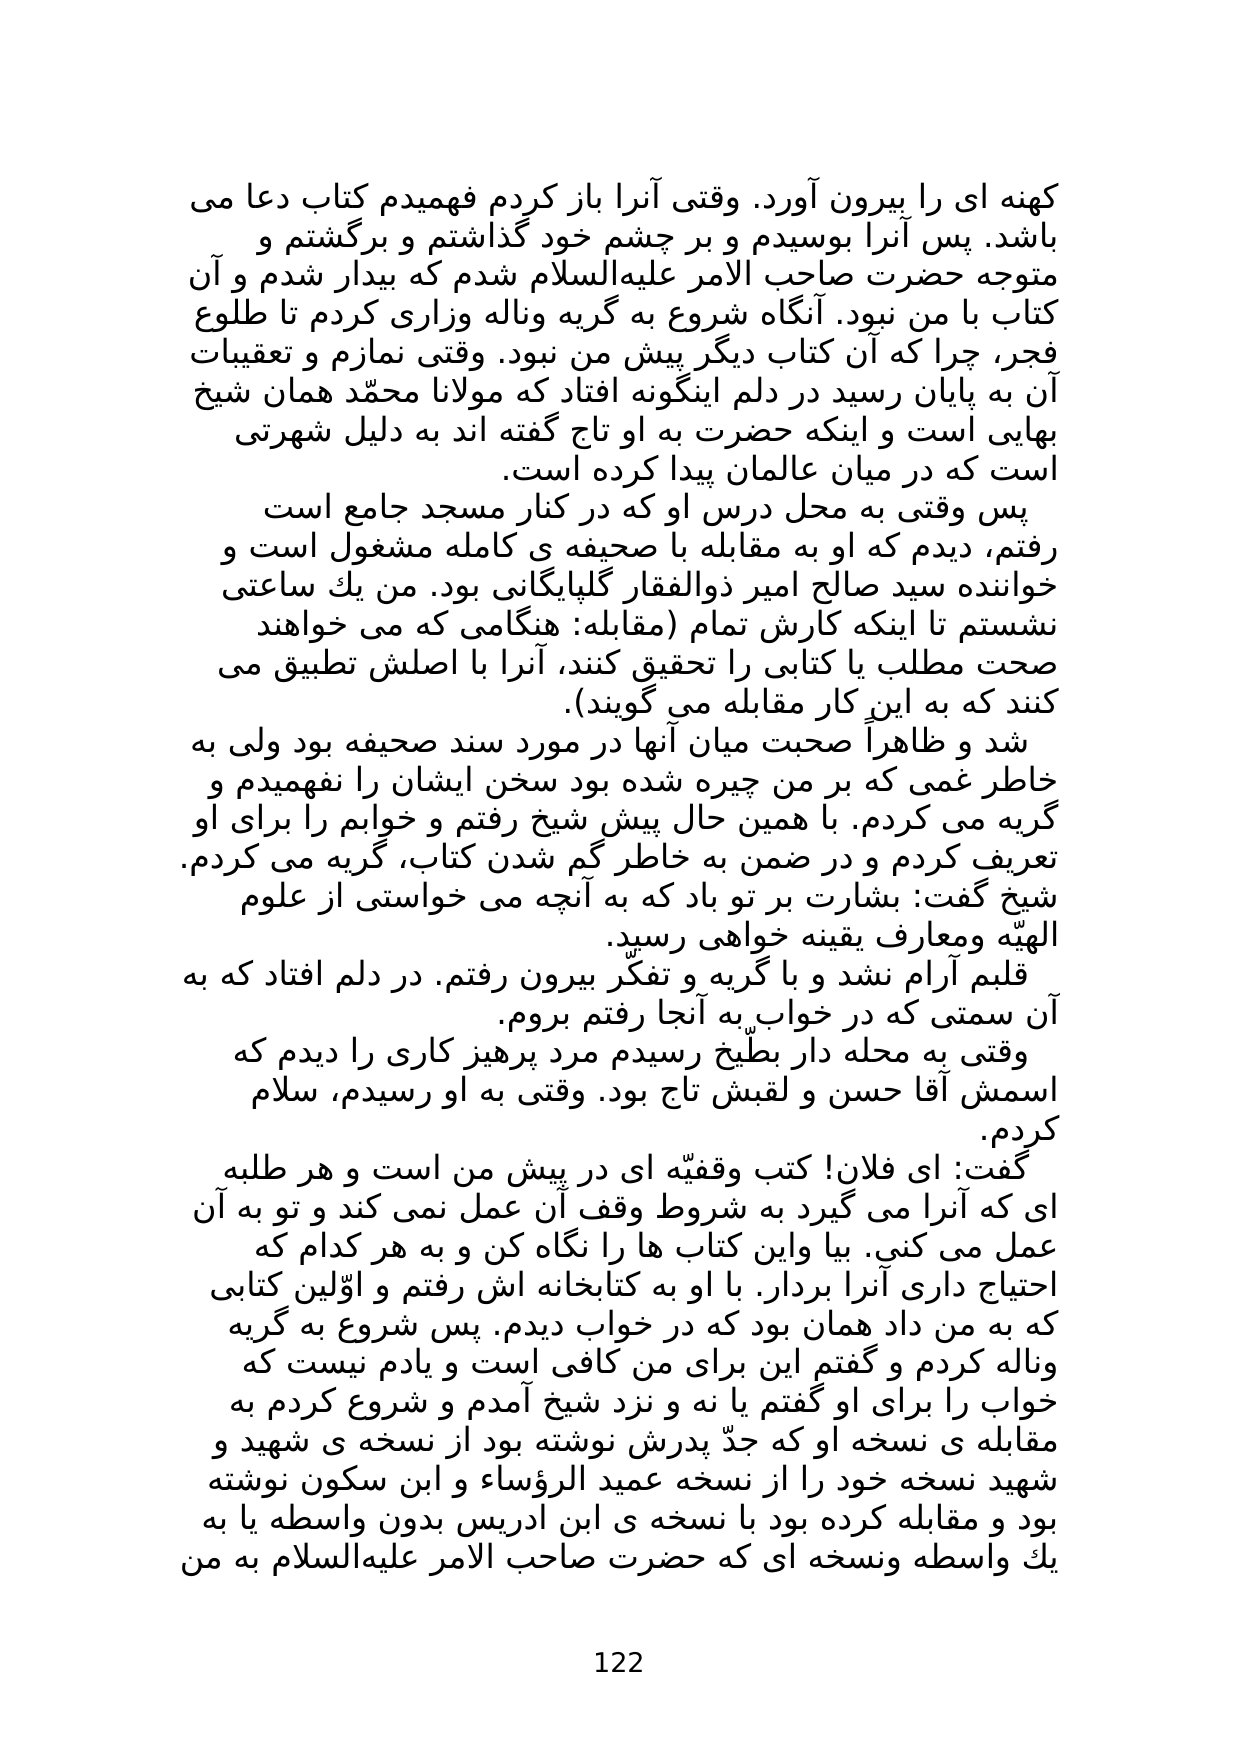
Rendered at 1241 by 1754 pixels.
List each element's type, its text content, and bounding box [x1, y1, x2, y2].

text شد و ظاهراً صحبت ميان آنها در مورد سند صحيفه بود ولى به خاطر غمى كه بر من چيره شده بود سخن ايشان را نفهميدم و گريه مى كردم. با همين حال پيش شيخ رفتم و خوابم را براى او تعريف كردم و در ضمن به خاطر گم شدن كتاب، گريه مى كردم. شيخ گفت: بشارت بر تو باد كه به آنچه مى خواستى از علوم الهيّه ومعارف يقينه خواهى رسيد. [178, 721, 1059, 954]
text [178, 1148, 1059, 1576]
text وقتى به محله دار بطّيخ رسيدم مرد پرهيز كارى را ديدم كه اسمش آقا حسن و لقبش تاج بود. وقتى به او رسيدم، سلام كردم. [178, 1032, 1059, 1148]
text پس وقتى به محل درس او كه در كنار مسجد جامع است رفتم، ديدم كه او به مقابله با صحيفه ى كامله مشغول است و خواننده سيد صالح امير ذوالفقار گلپايگانى بود. من يك ساعتى نشستم تا اينكه كارش تمام (مقابله: هنگامى كه مى خواهند صحت مطلب يا كتابى را تحقيق كنند، آنرا با اصلش تطبيق مى كنند كه به اين كار مقابله مى گويند). [178, 488, 1059, 721]
text قلبم آرام نشد و با گريه و تفكّر بيرون رفتم. در دلم افتاد كه به آن سمتى كه در خواب به آنجا رفتم بروم. [178, 954, 1059, 1032]
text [178, 177, 1059, 488]
